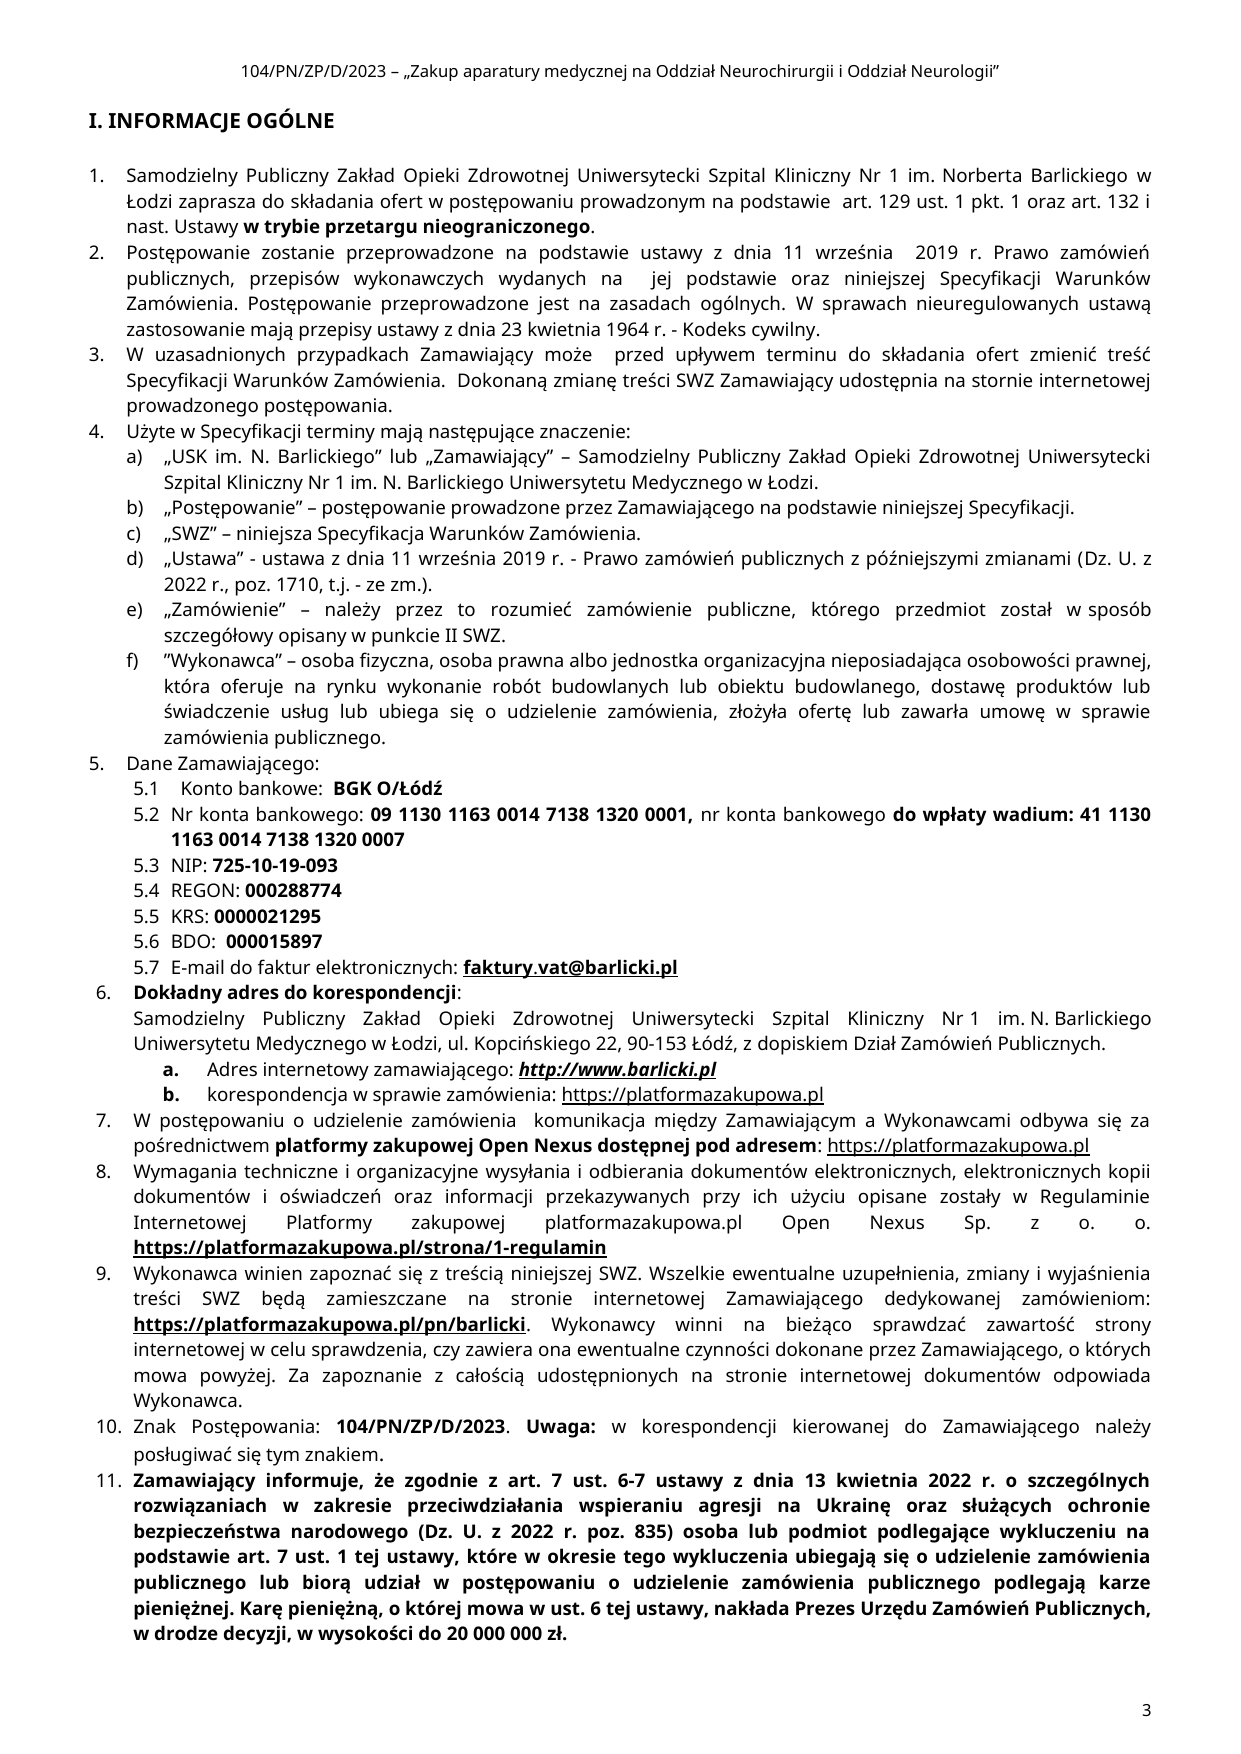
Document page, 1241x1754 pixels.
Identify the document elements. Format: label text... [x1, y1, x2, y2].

list BDO: 000015897 [133, 928, 1152, 954]
list W postępowaniu o udzielenie zamówienia komunikacja między Zamawiającym a Wykonawcami odbywa się za pośrednictwem platformy zakupowej Open Nexus dostępnej pod adresem: https://platformazakupowa.pl [96, 1107, 1152, 1158]
list Adres internetowy zamawiającego: http://www.barlicki.pl [162, 1056, 1152, 1082]
subtitle W uzasadnionych przypadkach Zamawiający może przed upływem terminu do składania ofert zmienić treść Specyfikacji Warunków Zamówienia. Dokonaną zmianę treści SWZ Zamawiający udostępnia na stornie internetowej prowadzonego postępowania. [89, 341, 1152, 418]
list Nr konta bankowego: 09 1130 1163 0014 7138 1320 0001, nr konta bankowego do wpłaty wadium: 41 1130 1163 0014 7138 1320 0007 [133, 801, 1152, 852]
list Wykonawca winien zapoznać się z treścią niniejszej SWZ. Wszelkie ewentualne uzupełnienia, zmiany i wyjaśnienia treści SWZ będą zamieszczane na stronie internetowej Zamawiającego dedykowanej zamówieniom: https://platformazakupowa.pl/pn/barlicki. Wykonawcy winni na bieżąco sprawdzać zawartość strony internetowej w celu sprawdzenia, czy zawiera ona ewentualne czynności dokonane przez Zamawiającego, o których mowa powyżej. Za zapoznanie z całością udostępnionych na stronie internetowej dokumentów odpowiada Wykonawca. [96, 1260, 1152, 1413]
list Zamawiający informuje, że zgodnie z art. 7 ust. 6-7 ustawy z dnia 13 kwietnia 2022 r. o szczególnych rozwiązaniach w zakresie przeciwdziałania wspieraniu agresji na Ukrainę oraz służących ochronie bezpieczeństwa narodowego (Dz. U. z 2022 r. poz. 835) osoba lub podmiot podlegające wykluczeniu na podstawie art. 7 ust. 1 tej ustawy, które w okresie tego wykluczenia ubiegają się o udzielenie zamówienia publicznego lub biorą udział w postępowaniu o udzielenie zamówienia publicznego podlegają karze pieniężnej. Karę pieniężną, o której mowa w ust. 6 tej ustawy, nakłada Prezes Urzędu Zamówień Publicznych, w drodze decyzji, w wysokości do 20 000 000 zł. [96, 1467, 1152, 1646]
subtitle Samodzielny Publiczny Zakład Opieki Zdrowotnej Uniwersytecki Szpital Kliniczny Nr 1 im. Norberta Barlickiego w Łodzi zaprasza do składania ofert w postępowaniu prowadzonym na podstawie art. 129 ust. 1 pkt. 1 oraz art. 132 i nast. Ustawy w trybie przetargu nieograniczonego. [89, 163, 1152, 239]
subtitle ”Wykonawca” – osoba fizyczna, osoba prawna albo jednostka organizacyjna nieposiadająca osobowości prawnej, która oferuje na rynku wykonanie robót budowlanych lub obiektu budowlanego, dostawę produktów lub świadczenie usług lub ubiega się o udzielenie zamówienia, złożyła ofertę lub zawarła umowę w sprawie zamówienia publicznego. [126, 648, 1152, 750]
subtitle Postępowanie zostanie przeprowadzone na podstawie ustawy z dnia 11 września 2019 r. Prawo zamówień publicznych, przepisów wykonawczych wydanych na jej podstawie oraz niniejszej Specyfikacji Warunków Zamówienia. Postępowanie przeprowadzone jest na zasadach ogólnych. W sprawach nieuregulowanych ustawą zastosowanie mają przepisy ustawy z dnia 23 kwietnia 1964 r. - Kodeks cywilny. [89, 239, 1152, 341]
subtitle „Postępowanie” – postępowanie prowadzone przez Zamawiającego na podstawie niniejszej Specyfikacji. [126, 494, 1152, 520]
list Wymagania techniczne i organizacyjne wysyłania i odbierania dokumentów elektronicznych, elektronicznych kopii dokumentów i oświadczeń oraz informacji przekazywanych przy ich użyciu opisane zostały w Regulaminie Internetowej Platformy zakupowej platformazakupowa.pl Open Nexus Sp. z o. o. https://platformazakupowa.pl/strona/1-regulamin [96, 1158, 1152, 1260]
subtitle „Ustawa” - ustawa z dnia 11 września 2019 r. - Prawo zamówień publicznych z późniejszymi zmianami (Dz. U. z 2022 r., poz. 1710, t.j. - ze zm.). [126, 546, 1152, 597]
list REGON: 000288774 [133, 877, 1152, 903]
subtitle I. INFORMACJE OGÓLNE [89, 106, 1152, 134]
list E-mail do faktur elektronicznych: faktury.vat@barlicki.pl [133, 954, 1152, 979]
list Konto bankowe: BGK O/Łódź [133, 775, 1152, 801]
list korespondencja w sprawie zamówienia: https://platformazakupowa.pl [162, 1082, 1152, 1107]
list NIP: 725-10-19-093 [133, 852, 1152, 877]
subtitle Dane Zamawiającego: [89, 750, 1152, 775]
list Znak Postępowania: 104/PN/ZP/D/2023. Uwaga: w korespondencji kierowanej do Zamawiającego należy posługiwać się tym znakiem. [96, 1413, 1152, 1467]
subtitle „SWZ” – niniejsza Specyfikacja Warunków Zamówienia. [126, 520, 1152, 546]
subtitle „USK im. N. Barlickiego” lub „Zamawiający” – Samodzielny Publiczny Zakład Opieki Zdrowotnej Uniwersytecki Szpital Kliniczny Nr 1 im. N. Barlickiego Uniwersytetu Medycznego w Łodzi. [126, 443, 1152, 494]
list Dokładny adres do korespondencji: Samodzielny Publiczny Zakład Opieki Zdrowotnej Uniwersytecki Szpital Kliniczny Nr 1 im. N. Barlickiego Uniwersytetu Medycznego w Łodzi, ul. Kopcińskiego 22, 90-153 Łódź, z dopiskiem Dział Zamówień Publicznych. [96, 979, 1152, 1056]
list KRS: 0000021295 [133, 903, 1152, 928]
subtitle „Zamówienie” – należy przez to rozumieć zamówienie publiczne, którego przedmiot został w sposób szczegółowy opisany w punkcie II SWZ. [126, 597, 1152, 648]
subtitle Użyte w Specyfikacji terminy mają następujące znaczenie: [89, 418, 1152, 443]
